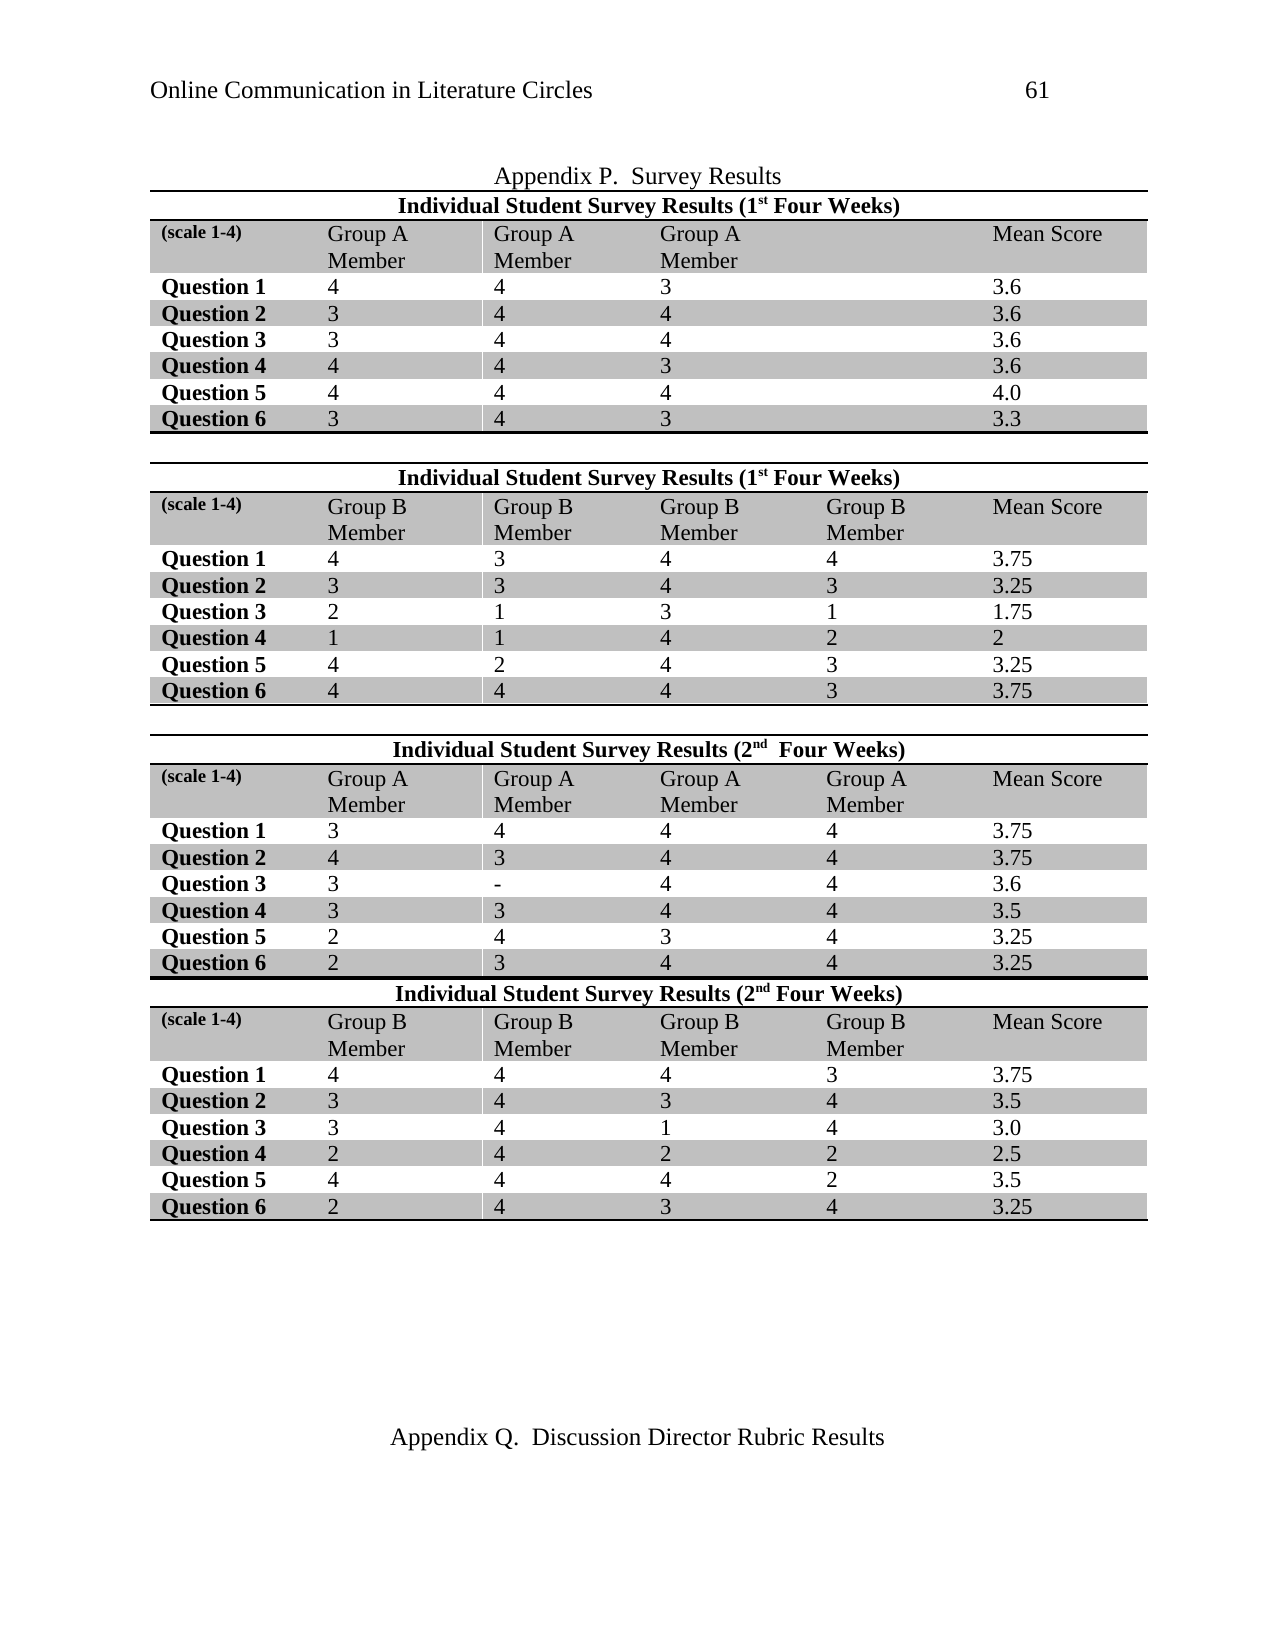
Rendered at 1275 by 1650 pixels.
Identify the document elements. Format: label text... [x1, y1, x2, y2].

table_cell Group A Member [483, 765, 649, 818]
table_cell 3 [649, 598, 815, 624]
table_cell 3 [483, 949, 649, 976]
table_cell Question 2 [150, 572, 316, 598]
table_cell 2 [316, 598, 482, 624]
table_cell 4 [316, 1061, 482, 1087]
table_cell 4 [815, 545, 981, 572]
table_cell 3.6 [981, 300, 1147, 326]
table_cell (scale 1-4) [150, 221, 316, 273]
table_cell 4 [649, 379, 815, 405]
table_cell 3 [316, 326, 482, 352]
table_cell Group B Member [316, 493, 482, 545]
table_cell 3 [815, 572, 981, 598]
table_cell 3.0 [981, 1114, 1147, 1140]
table_cell 3 [483, 545, 649, 572]
table_cell 3.25 [981, 651, 1147, 677]
table_cell 3 [649, 352, 815, 379]
table_cell Question 3 [150, 326, 316, 352]
table_cell [815, 405, 981, 431]
table_cell 3.6 [981, 273, 1147, 299]
table_cell 3.75 [981, 677, 1147, 703]
table_cell [815, 273, 981, 299]
table_cell 3 [649, 1088, 815, 1114]
table_cell 4 [316, 651, 482, 677]
table_cell Group B Member [316, 1008, 482, 1061]
table_cell 4 [649, 545, 815, 572]
table_cell 4 [316, 545, 482, 572]
table_cell 4 [483, 300, 649, 326]
table_cell Question 2 [150, 300, 316, 326]
table_header Individual Student Survey Results (1st Four Weeks) [150, 192, 1147, 218]
table_cell 3.5 [981, 897, 1147, 923]
table_header Individual Student Survey Results (2nd Four Weeks) [150, 980, 1147, 1006]
table_cell 4 [316, 352, 482, 379]
text Appendix Q. Discussion Director Rubric Results [150, 1422, 1125, 1451]
table_cell 4 [649, 651, 815, 677]
table_cell 4.0 [981, 379, 1147, 405]
table_cell 4 [649, 300, 815, 326]
table_cell Group A Member [649, 765, 815, 818]
table_cell 4 [483, 818, 649, 844]
table_cell 1 [649, 1114, 815, 1140]
table_cell 4 [649, 1166, 815, 1193]
table_cell 3 [316, 818, 482, 844]
table_cell Question 3 [150, 870, 316, 897]
table_cell 4 [649, 897, 815, 923]
table_cell Question 4 [150, 352, 316, 379]
table_cell Question 6 [150, 949, 316, 976]
table_cell Question 1 [150, 545, 316, 572]
table_cell 3 [316, 405, 482, 431]
table_cell 3.3 [981, 405, 1147, 431]
table_cell Group A Member [483, 221, 649, 273]
table_cell 3 [316, 1088, 482, 1114]
table_cell 4 [649, 572, 815, 598]
table_cell 4 [483, 677, 649, 703]
table_cell Mean Score [981, 765, 1147, 818]
table_cell 3 [649, 273, 815, 299]
table_cell 4 [483, 1061, 649, 1087]
table_cell (scale 1-4) [150, 1008, 316, 1061]
table_cell 4 [483, 1140, 649, 1166]
table_cell 1 [815, 598, 981, 624]
table_cell 4 [483, 923, 649, 949]
table_cell 3 [649, 1193, 815, 1219]
table_cell 4 [649, 818, 815, 844]
table_cell 4 [316, 273, 482, 299]
table_cell Mean Score [981, 221, 1147, 273]
table_cell Group B Member [649, 1008, 815, 1061]
table_cell 4 [815, 949, 981, 976]
table_cell 3 [316, 572, 482, 598]
table_cell Question 2 [150, 1088, 316, 1114]
table_cell 4 [815, 844, 981, 870]
table_cell Mean Score [981, 493, 1147, 545]
table_cell 4 [483, 326, 649, 352]
table_cell 2.5 [981, 1140, 1147, 1166]
table_cell Group B Member [815, 493, 981, 545]
table_cell Group A Member [815, 765, 981, 818]
table_cell 4 [483, 1193, 649, 1219]
table_cell 4 [815, 1088, 981, 1114]
table_cell - [483, 870, 649, 897]
table_cell [815, 352, 981, 379]
table_cell Question 5 [150, 379, 316, 405]
table_cell 2 [483, 651, 649, 677]
table_cell 1 [483, 625, 649, 651]
table_cell 1 [316, 625, 482, 651]
table_cell Question 2 [150, 844, 316, 870]
table_cell Question 5 [150, 923, 316, 949]
table_cell 3.6 [981, 870, 1147, 897]
table_cell 3 [483, 897, 649, 923]
table_cell 3 [316, 1114, 482, 1140]
table_cell (scale 1-4) [150, 493, 316, 545]
table_cell 3 [649, 405, 815, 431]
table_cell Question 1 [150, 818, 316, 844]
table_cell Group B Member [815, 1008, 981, 1061]
table_cell 3.75 [981, 844, 1147, 870]
table_cell [815, 379, 981, 405]
table_cell 4 [316, 1166, 482, 1193]
table_cell (scale 1-4) [150, 765, 316, 818]
table_cell 3 [815, 677, 981, 703]
table_cell 4 [483, 379, 649, 405]
table_cell 3.5 [981, 1166, 1147, 1193]
table_cell 4 [815, 870, 981, 897]
table_cell Group B Member [483, 1008, 649, 1061]
table_cell 1.75 [981, 598, 1147, 624]
table_cell 2 [316, 923, 482, 949]
table_cell Group A Member [316, 765, 482, 818]
table_cell 3 [815, 651, 981, 677]
table_cell 4 [815, 1193, 981, 1219]
table_cell [815, 300, 981, 326]
table_cell 2 [316, 1140, 482, 1166]
text Appendix P. Survey Results [150, 161, 1125, 190]
table_cell 3.6 [981, 352, 1147, 379]
table_cell 4 [649, 870, 815, 897]
table_cell 4 [483, 352, 649, 379]
table_header Individual Student Survey Results (2nd Four Weeks) [150, 736, 1147, 763]
table_cell 2 [815, 1140, 981, 1166]
table_cell 4 [316, 844, 482, 870]
table_header Individual Student Survey Results (1st Four Weeks) [150, 464, 1147, 491]
table_cell 3 [483, 844, 649, 870]
table_cell 2 [815, 1166, 981, 1193]
table_cell 3.75 [981, 545, 1147, 572]
table_cell 4 [649, 1061, 815, 1087]
table_cell 1 [483, 598, 649, 624]
table_cell [815, 221, 981, 273]
table_cell 4 [483, 1166, 649, 1193]
table_cell 3.25 [981, 949, 1147, 976]
table_cell 3.75 [981, 818, 1147, 844]
table_cell Group B Member [483, 493, 649, 545]
table_cell 3 [316, 870, 482, 897]
table_cell Question 3 [150, 598, 316, 624]
table_cell 4 [649, 677, 815, 703]
table_cell 3.6 [981, 326, 1147, 352]
table_cell 4 [649, 949, 815, 976]
table_cell Question 6 [150, 677, 316, 703]
table_cell 4 [815, 923, 981, 949]
table_cell 4 [815, 818, 981, 844]
table_cell Question 4 [150, 897, 316, 923]
table_cell 3.25 [981, 1193, 1147, 1219]
table_cell Group A Member [649, 221, 815, 273]
table_cell 3.75 [981, 1061, 1147, 1087]
table_cell 4 [483, 1114, 649, 1140]
table_cell Question 5 [150, 1166, 316, 1193]
table_cell [815, 326, 981, 352]
table_cell 3 [483, 572, 649, 598]
table_cell 2 [316, 1193, 482, 1219]
table_cell 4 [815, 897, 981, 923]
table_cell 4 [649, 844, 815, 870]
table_cell 3 [316, 300, 482, 326]
table_cell 3 [316, 897, 482, 923]
table_cell 2 [316, 949, 482, 976]
table_cell 3 [649, 923, 815, 949]
table_cell Question 4 [150, 625, 316, 651]
table_cell Question 3 [150, 1114, 316, 1140]
table_cell 2 [981, 625, 1147, 651]
table_cell Question 5 [150, 651, 316, 677]
table_cell 4 [815, 1114, 981, 1140]
table_cell 2 [815, 625, 981, 651]
table_cell 3.25 [981, 572, 1147, 598]
table_cell Question 4 [150, 1140, 316, 1166]
table_cell 4 [649, 625, 815, 651]
table_cell Group B Member [649, 493, 815, 545]
table_cell Mean Score [981, 1008, 1147, 1061]
table_cell 4 [483, 273, 649, 299]
table_cell 4 [316, 379, 482, 405]
table_cell 3.5 [981, 1088, 1147, 1114]
table_cell 4 [649, 326, 815, 352]
table_cell Question 6 [150, 1193, 316, 1219]
table_cell 4 [316, 677, 482, 703]
table_cell Question 6 [150, 405, 316, 431]
table_cell 2 [649, 1140, 815, 1166]
table_cell 3.25 [981, 923, 1147, 949]
table_cell 4 [483, 1088, 649, 1114]
table_cell Group A Member [316, 221, 482, 273]
table_cell Question 1 [150, 1061, 316, 1087]
table_cell Question 1 [150, 273, 316, 299]
table_cell 4 [483, 405, 649, 431]
table_cell 3 [815, 1061, 981, 1087]
